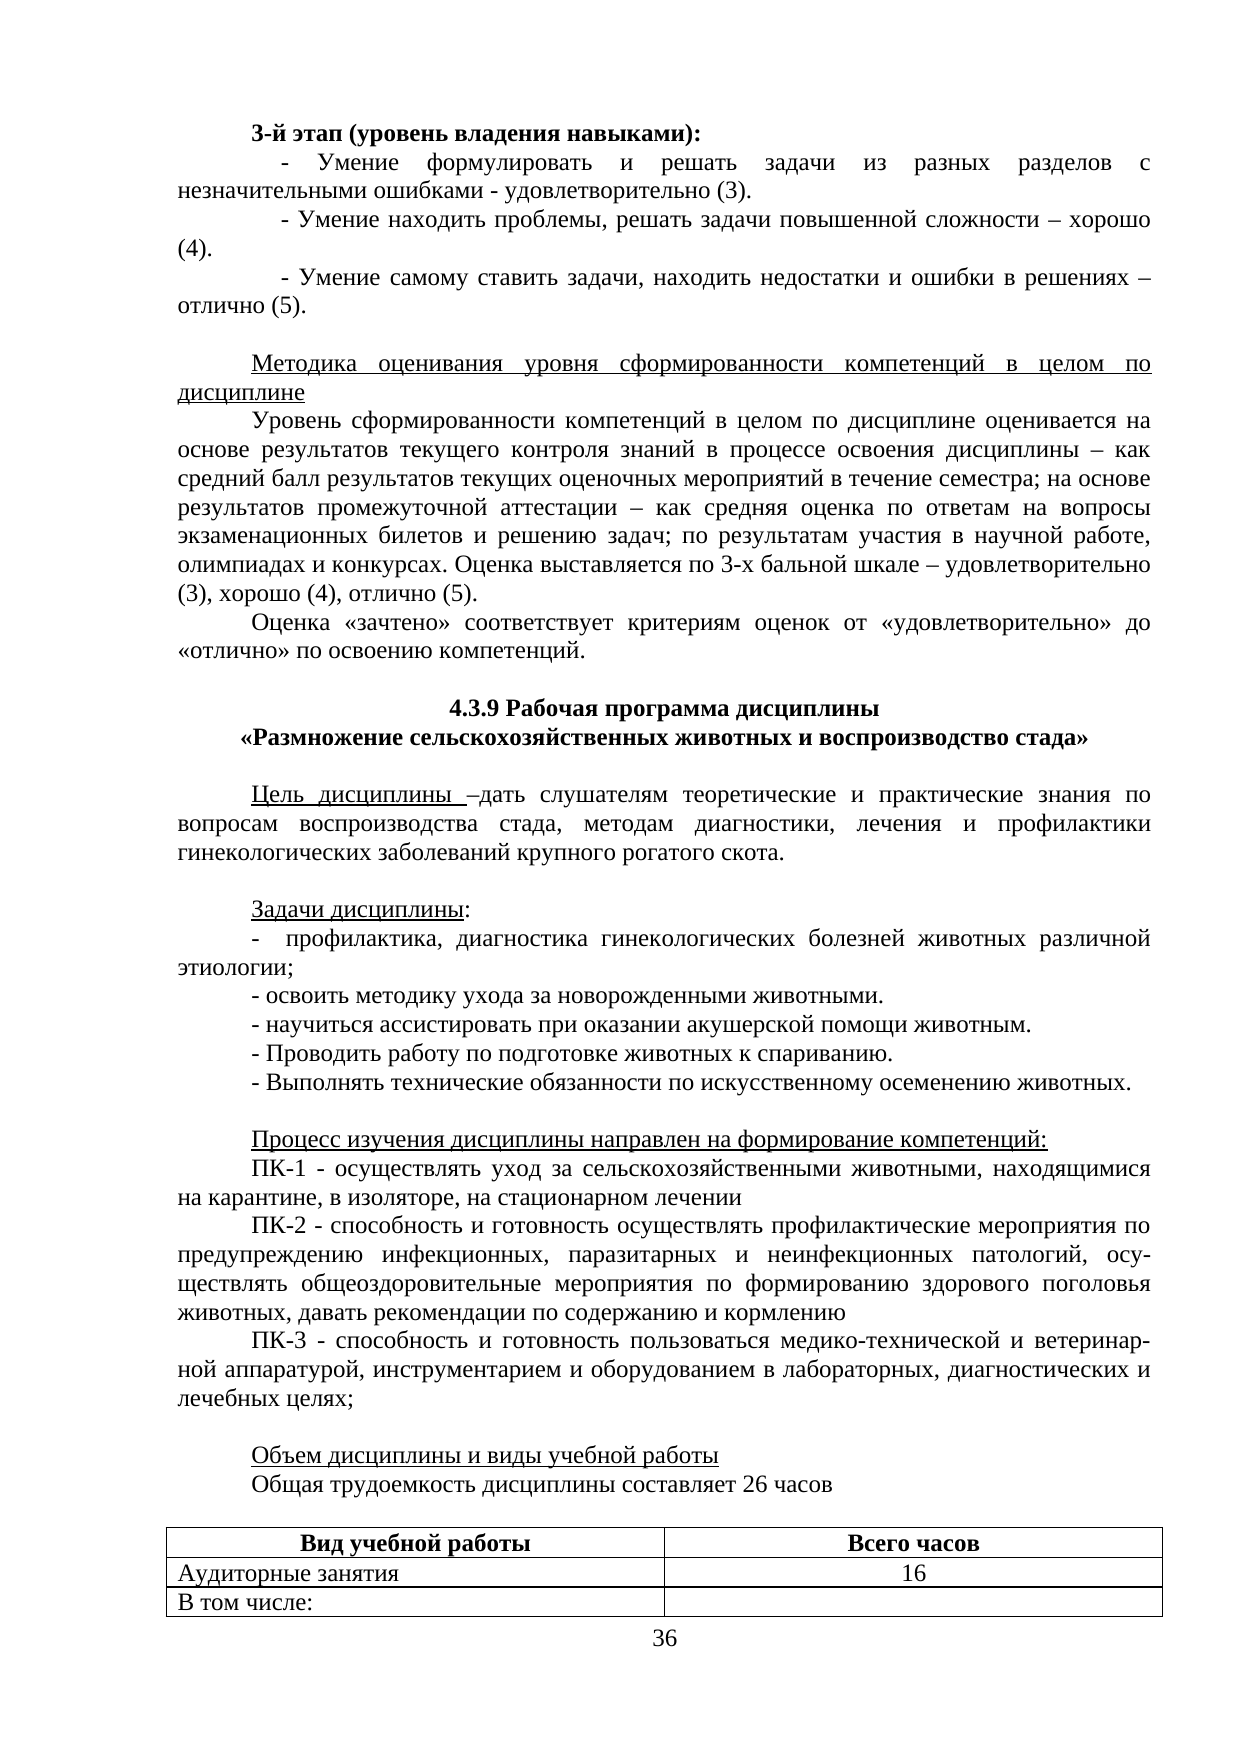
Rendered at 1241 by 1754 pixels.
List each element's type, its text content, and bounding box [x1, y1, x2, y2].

text - Проводить работу по подготовке животных к спариванию. [177, 1038, 1152, 1067]
table_header Вид учебной работы [167, 1528, 664, 1557]
table_cell Аудиторные занятия [167, 1558, 664, 1586]
text - профилактика, диагностика гинекологических болезней животных различной этиологии; [177, 923, 1152, 981]
text Объем дисциплины и виды учебной работы [177, 1441, 1152, 1469]
text Процесс изучения дисциплины направлен на формирование компетенций: [177, 1124, 1152, 1153]
text - Умение формулировать и решать задачи из разных разделов с незначительными ошибками - удовлетворительно (3). [177, 147, 1152, 204]
text - Выполнять технические обязанности по искусственному осеменению животных. [177, 1067, 1152, 1096]
text Методика оценивания уровня сформированности компетенций в целом по дисциплине [177, 348, 1152, 406]
text 3-й этап (уровень владения навыками): [177, 118, 1152, 147]
text Задачи дисциплины: [177, 894, 1152, 923]
text ПК-2 - способность и готовность осуществлять профилактические мероприятия по предупреждению инфекционных, паразитарных и неинфекционных патологий, осу-ществлять общеоздоровительные мероприятия по формированию здорового поголовья животных, давать рекомендации по содержанию и кормлению [177, 1211, 1152, 1326]
text Уровень сформированности компетенций в целом по дисциплине оценивается на основе результатов текущего контроля знаний в процессе освоения дисциплины – как средний балл результатов текущих оценочных мероприятий в течение семестра; на основе результатов промежуточной аттестации – как средняя оценка по ответам на вопросы экзаменационных билетов и решению задач; по результатам участия в научной работе, олимпиадах и конкурсах. Оценка выставляется по 3-х бальной шкале – удовлетворительно (3), хорошо (4), отлично (5). [177, 406, 1152, 607]
table_cell В том числе: [167, 1588, 664, 1616]
text - Умение самому ставить задачи, находить недостатки и ошибки в решениях – отлично (5). [177, 262, 1152, 319]
text - освоить методику ухода за новорожденными животными. [177, 981, 1152, 1009]
table_cell [665, 1588, 1162, 1616]
subtitle «Размножение сельскохозяйственных животных и воспроизводство стада» [177, 722, 1152, 751]
text ПК-1 - осуществлять уход за сельскохозяйственными животными, находящимися на карантине, в изоляторе, на стационарном лечении [177, 1153, 1152, 1211]
subtitle 4.3.9 Рабочая программа дисциплины [177, 693, 1152, 722]
text - Умение находить проблемы, решать задачи повышенной сложности – хорошо (4). [177, 204, 1152, 262]
text Общая трудоемкость дисциплины составляет 26 часов [177, 1469, 1152, 1498]
text ПК-3 - способность и готовность пользоваться медико-технической и ветеринар-ной аппаратурой, инструментарием и оборудованием в лабораторных, диагностических и лечебных целях; [177, 1326, 1152, 1412]
table_header Всего часов [665, 1528, 1162, 1557]
text - научиться ассистировать при оказании акушерской помощи животным. [177, 1009, 1152, 1038]
text Оценка «зачтено» соответствует критериям оценок от «удовлетворительно» до «отлично» по освоению компетенций. [177, 607, 1152, 664]
text Цель дисциплины –дать слушателям теоретические и практические знания по вопросам воспроизводства стада, методам диагностики, лечения и профилактики гинекологических заболеваний крупного рогатого скота. [177, 779, 1152, 866]
table_cell 16 [665, 1558, 1162, 1586]
